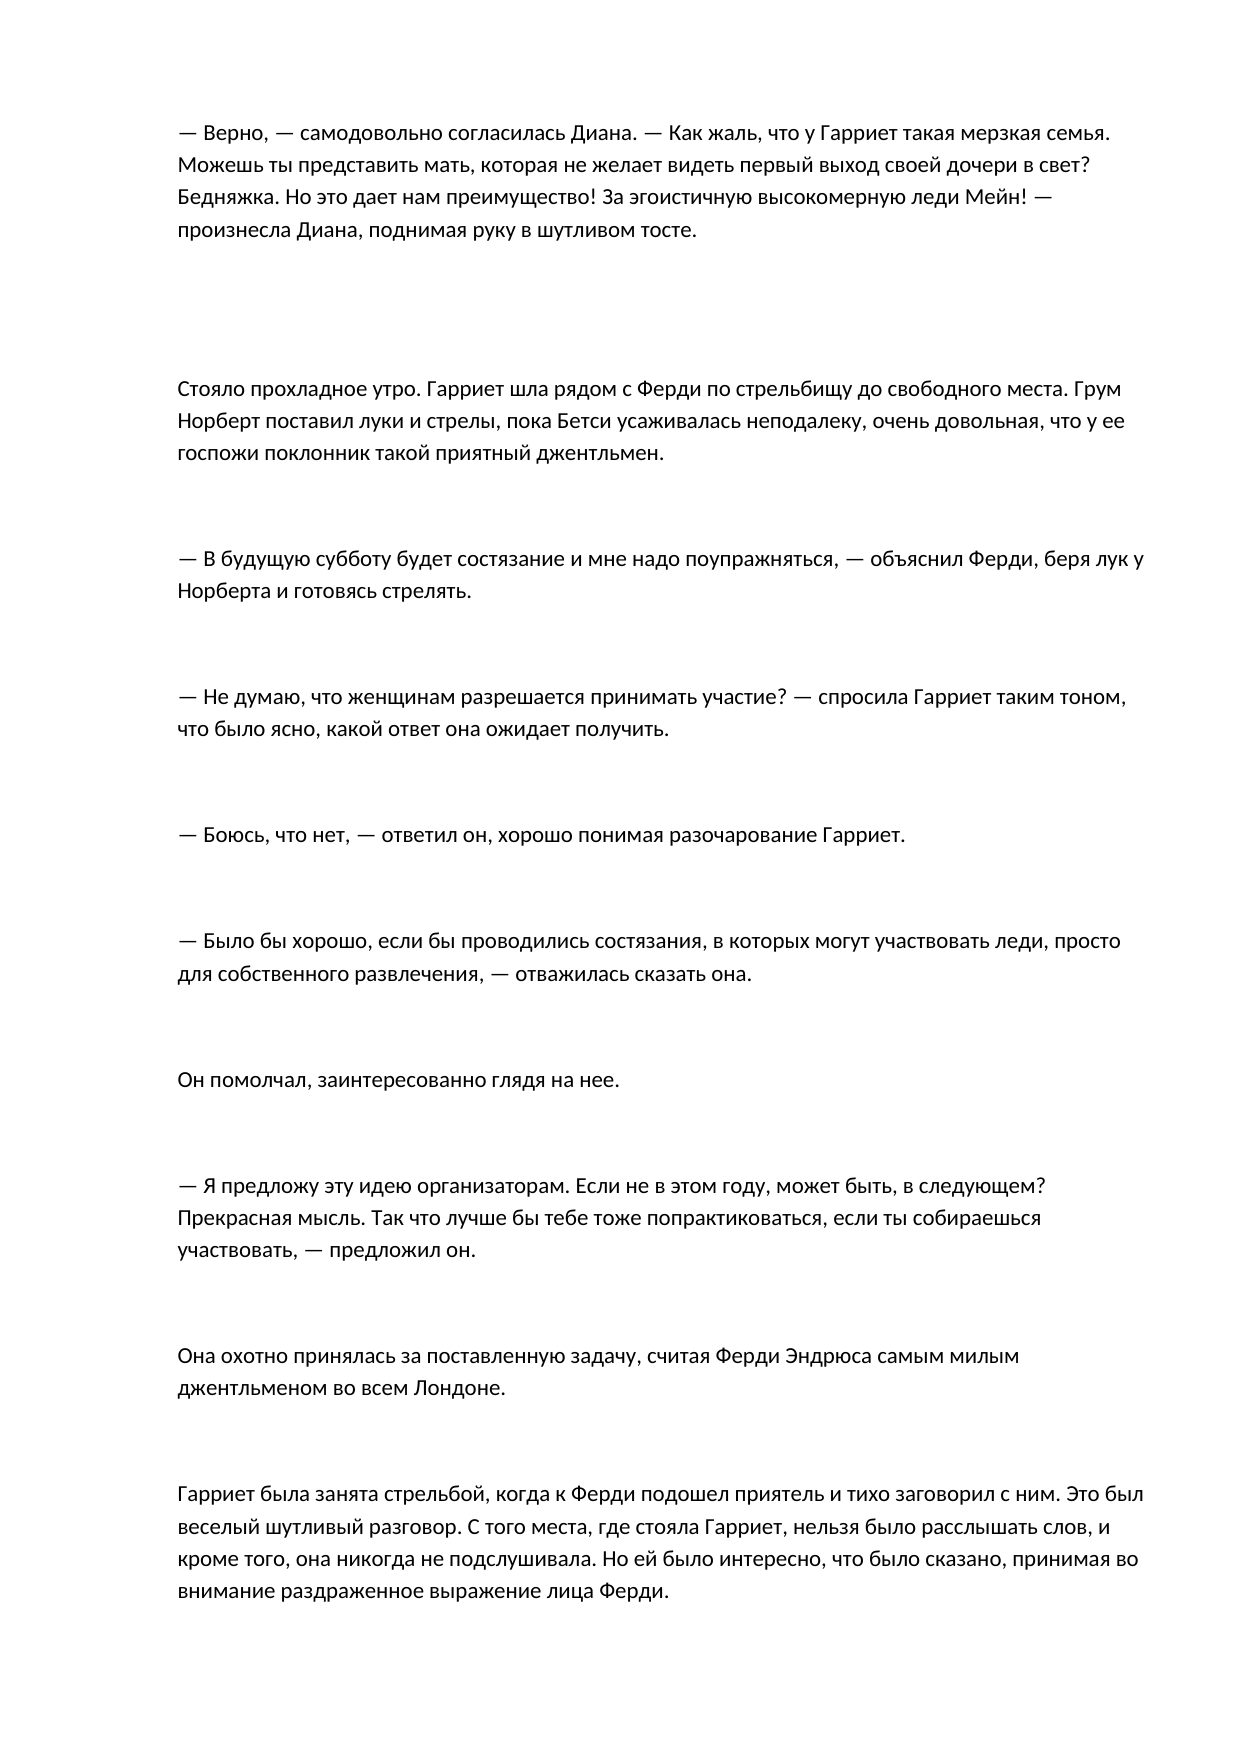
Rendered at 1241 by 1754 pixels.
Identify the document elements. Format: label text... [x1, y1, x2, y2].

text Гарриет была занята стрельбой, когда к Ферди подошел приятель и тихо заговорил с ним. Это был веселый шутливый разговор. С того места, где стояла Гарриет, нельзя было расслышать слов, и кроме того, она никогда не подслушивала. Но ей было интересно, что было сказано, принимая во внимание раздраженное выражение лица Ферди. [177, 1479, 1152, 1604]
text — Было бы хорошо, если бы проводились состязания, в которых могут участвовать леди, просто для собственного развлечения, — отважилась сказать она. [177, 927, 1152, 987]
text — Боюсь, что нет, — ответил он, хорошо понимая разочарование Гарриет. [177, 821, 1152, 849]
text Стояло прохладное утро. Гарриет шла рядом с Ферди по стрельбищу до свободного места. Грум Норберт поставил луки и стрелы, пока Бетси усаживалась неподалеку, очень довольная, что у ее госпожи поклонник такой приятный джентльмен. [177, 374, 1152, 466]
text — В будущую субботу будет состязание и мне надо поупражняться, — объяснил Ферди, беря лук у Норберта и готовясь стрелять. [177, 544, 1152, 604]
text — Не думаю, что женщинам разрешается принимать участие? — спросила Гарриет таким тоном, что было ясно, какой ответ она ожидает получить. [177, 682, 1152, 743]
text Он помолчал, заинтересованно глядя на нее. [177, 1065, 1152, 1093]
text — Я предложу эту идею организаторам. Если не в этом году, может быть, в следующем? Прекрасная мысль. Так что лучше бы тебе тоже попрактиковаться, если ты собираешься участвовать, — предложил он. [177, 1171, 1152, 1263]
text Она охотно принялась за поставленную задачу, считая Ферди Эндрюса самым милым джентльменом во всем Лондоне. [177, 1341, 1152, 1402]
text — Верно, — самодовольно согласилась Диана. — Как жаль, что у Гарриет такая мерзкая семья. Можешь ты представить мать, которая не желает видеть первый выход своей дочери в свет? Бедняжка. Но это дает нам преимущество! За эгоистичную высокомерную леди Мейн! — произнесла Диана, поднимая руку в шутливом тосте. [177, 118, 1152, 243]
